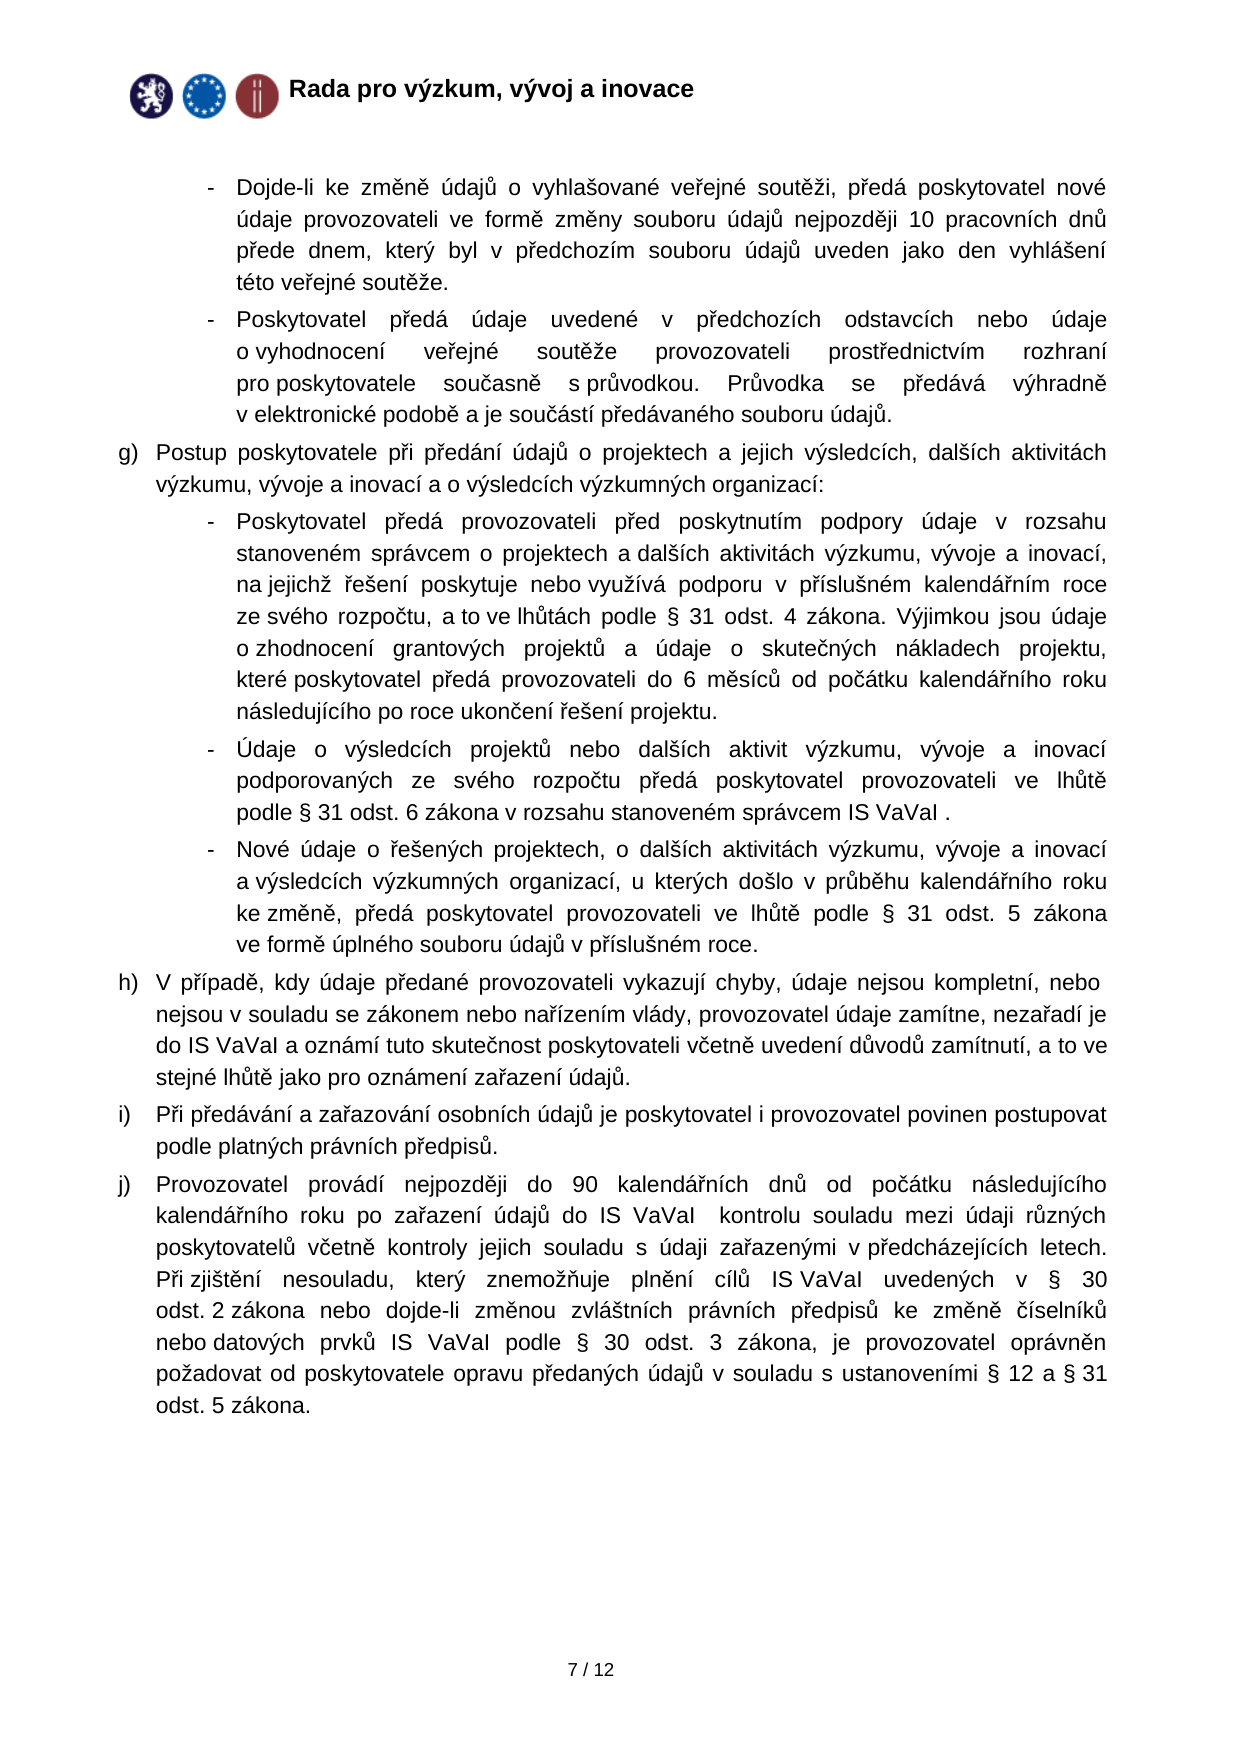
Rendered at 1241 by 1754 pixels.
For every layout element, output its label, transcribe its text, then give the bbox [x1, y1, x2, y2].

list Při předávání a zařazování osobních údajů je poskytovatel i provozovatel povinen postupovat podle platných právních předpisů. [118, 1101, 1107, 1159]
list Postup poskytovatele při předání údajů o projektech a jejich výsledcích, dalších aktivitách výzkumu, vývoje a inovací a o výsledcích výzkumných organizací: [118, 439, 1107, 497]
list Dojde-li ke změně údajů o vyhlašované veřejné soutěži, předá poskytovatel nové údaje provozovateli ve formě změny souboru údajů nejpozději 10 pracovních dnů přede dnem, který byl v předchozím souboru údajů uveden jako den vyhlášení této veřejné soutěže. [207, 174, 1107, 295]
list Nové údaje o řešených projektech, o dalších aktivitách výzkumu, vývoje a inovací a výsledcích výzkumných organizací, u kterých došlo v průběhu kalendářního roku ke změně, předá poskytovatel provozovateli ve lhůtě podle § 31 odst. 5 zákona ve formě úplného souboru údajů v příslušném roce. [207, 836, 1107, 957]
picture [129, 73, 280, 120]
list Poskytovatel předá provozovateli před poskytnutím podpory údaje v rozsahu stanoveném správcem o projektech a dalších aktivitách výzkumu, vývoje a inovací, na jejichž řešení poskytuje nebo využívá podporu v příslušném kalendářním roce ze svého rozpočtu, a to ve lhůtách podle § 31 odst. 4 zákona. Výjimkou jsou údaje o zhodnocení grantových projektů a údaje o skutečných nákladech projektu, které poskytovatel předá provozovateli do 6 měsíců od počátku kalendářního roku následujícího po roce ukončení řešení projektu. [207, 508, 1107, 724]
list V případě, kdy údaje předané provozovateli vykazují chyby, údaje nejsou kompletní, nebo nejsou v souladu se zákonem nebo nařízením vlády, provozovatel údaje zamítne, nezařadí je do IS VaVaI a oznámí tuto skutečnost poskytovateli včetně uvedení důvodů zamítnutí, a to ve stejné lhůtě jako pro oznámení zařazení údajů. [118, 969, 1107, 1090]
list Provozovatel provádí nejpozději do 90 kalendářních dnů od počátku následujícího kalendářního roku po zařazení údajů do IS VaVaI kontrolu souladu mezi údaji různých poskytovatelů včetně kontroly jejich souladu s údaji zařazenými v předcházejících letech. Při zjištění nesouladu, který znemožňuje plnění cílů IS VaVaI uvedených v § 30 odst. 2 zákona nebo dojde-li změnou zvláštních právních předpisů ke změně číselníků nebo datových prvků IS VaVaI podle § 30 odst. 3 zákona, je provozovatel oprávněn požadovat od poskytovatele opravu předaných údajů v souladu s ustanoveními § 12 a § 31 odst. 5 zákona. [118, 1171, 1107, 1418]
list Poskytovatel předá údaje uvedené v předchozích odstavcích nebo údaje o vyhodnocení veřejné soutěže provozovateli prostřednictvím rozhraní pro poskytovatele současně s průvodkou. Průvodka se předává výhradně v elektronické podobě a je součástí předávaného souboru údajů. [207, 306, 1107, 427]
list Údaje o výsledcích projektů nebo dalších aktivit výzkumu, vývoje a inovací podporovaných ze svého rozpočtu předá poskytovatel provozovateli ve lhůtě podle § 31 odst. 6 zákona v rozsahu stanoveném správcem IS VaVaI . [207, 736, 1107, 825]
